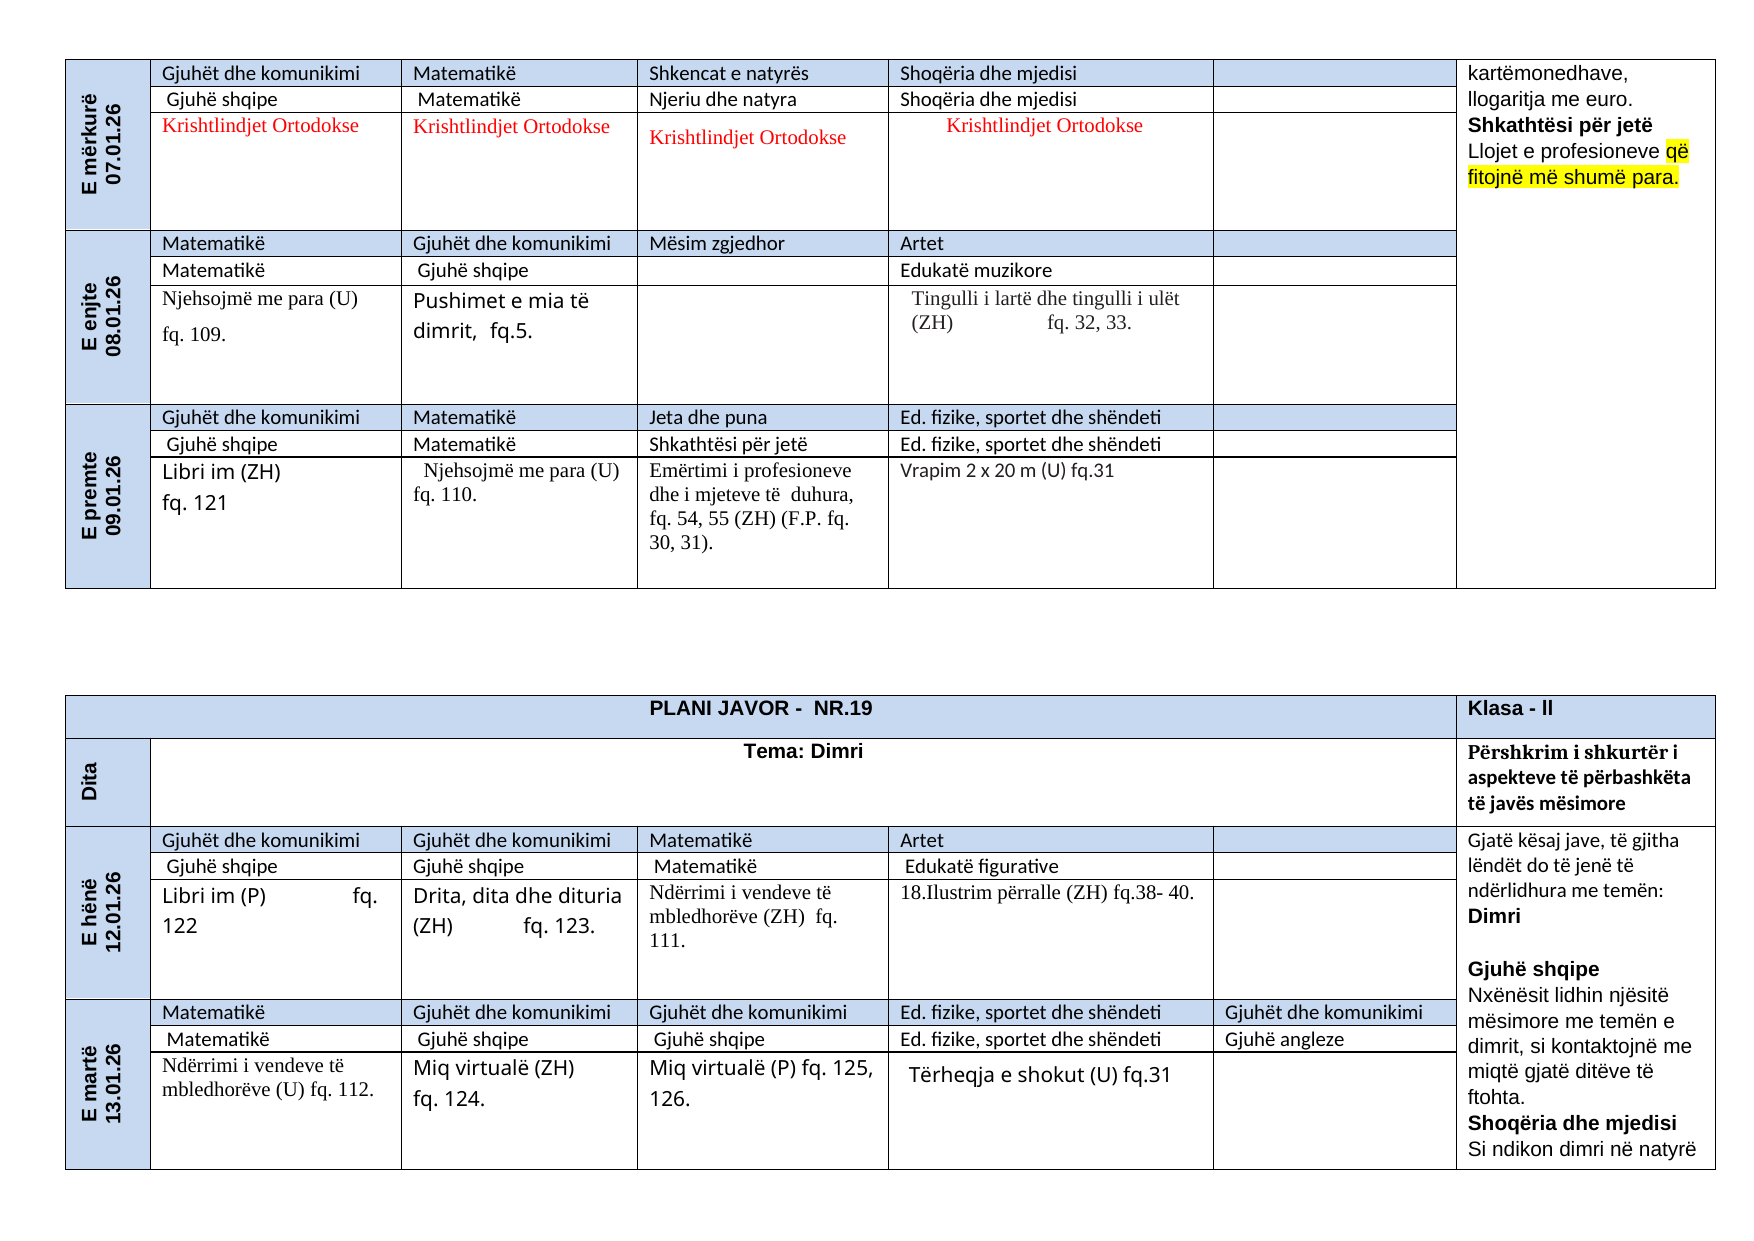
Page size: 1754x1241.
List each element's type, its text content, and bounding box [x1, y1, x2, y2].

table_cell Njeriu dhe natyra [638, 87, 888, 112]
table_cell [1214, 257, 1456, 285]
table_cell [1214, 827, 1456, 852]
table_cell Tema: Dimri [151, 739, 1456, 826]
table_cell Gjuhët dhe komunikimi [151, 60, 401, 86]
table_cell Gjuhët dhe komunikimi [151, 827, 401, 852]
table_cell Gjuhët dhe komunikimi [402, 827, 637, 852]
table_cell Gjuhët dhe komunikimi [402, 1000, 637, 1025]
table_cell E enjte 08.01.26 [66, 231, 150, 403]
table_cell Matematikë [638, 853, 888, 879]
table_cell [1214, 458, 1456, 588]
table_cell Matematikë [402, 431, 637, 456]
table_cell E martë 13.01.26 [66, 1000, 150, 1169]
table_cell Dita [66, 739, 150, 826]
table_cell [1214, 231, 1456, 256]
table_cell Matematikë [151, 231, 401, 256]
table_cell Gjuhë shqipe [402, 1026, 637, 1051]
table_cell [638, 286, 888, 403]
table_cell [1214, 286, 1456, 403]
table_cell Shoqëria dhe mjedisi [889, 60, 1213, 86]
table_cell Tingulli i lartë dhe tingulli i ulët (ZH) fq. 32, 33. [889, 286, 1213, 403]
table_cell Mësim zgjedhor [638, 231, 888, 256]
table_cell Libri im (P) fq. 122 [151, 880, 401, 998]
table_cell Gjuhët dhe komunikimi [151, 405, 401, 430]
table_cell [1214, 60, 1456, 86]
table_cell Matematikë [402, 60, 637, 86]
table_cell Matematikë [402, 405, 637, 430]
table_cell E hënë 12.01.26 [66, 827, 150, 998]
table_cell Gjuhë shqipe [151, 853, 401, 879]
table_cell Matematikë [151, 257, 401, 285]
table_cell E premte 09.01.26 [66, 405, 150, 588]
table_cell [1214, 405, 1456, 430]
table_cell 18.Ilustrim përralle (ZH) fq.38- 40. [889, 880, 1213, 998]
table_cell Krishtlindjet Ortodokse [402, 113, 637, 229]
table_cell Pushimet e mia të dimrit, fq.5. [402, 286, 637, 403]
table_cell E mërkurë 07.01.26 [66, 60, 150, 229]
table_cell Artet [889, 231, 1213, 256]
table_cell Shoqëria dhe mjedisi [889, 87, 1213, 112]
table_cell Ed. fizike, sportet dhe shëndeti [889, 1000, 1213, 1025]
table_cell [1214, 113, 1456, 229]
table_cell Ed. fizike, sportet dhe shëndeti [889, 405, 1213, 430]
table_cell Libri im (ZH) fq. 121 [151, 458, 401, 588]
table_cell Edukatë muzikore [889, 257, 1213, 285]
table_cell Matematikë [151, 1000, 401, 1025]
table_cell Ed. fizike, sportet dhe shëndeti [889, 431, 1213, 456]
table_cell Gjuhë shqipe [402, 853, 637, 879]
table_cell Artet [889, 827, 1213, 852]
table_header PLANI JAVOR - NR.19 [66, 696, 1456, 738]
table_cell [638, 257, 888, 285]
table_cell Shkathtësi për jetë [638, 431, 888, 456]
table_cell Gjuhë shqipe [638, 1026, 888, 1051]
table_cell Edukatë figurative [889, 853, 1213, 879]
table_cell Njehsojmë me para (U) fq. 109. [151, 286, 401, 403]
table_cell Tërheqja e shokut (U) fq.31 [889, 1053, 1213, 1169]
table_cell [1214, 880, 1456, 998]
table_cell Miq virtualë (P) fq. 125, 126. [638, 1053, 888, 1169]
table_cell Ndërrimi i vendeve të mbledhorëve (U) fq. 112. [151, 1053, 401, 1169]
table_cell Ed. fizike, sportet dhe shëndeti [889, 1026, 1213, 1051]
table_cell Përshkrim i shkurtër i aspekteve të përbashkëta të javës mësimore [1457, 739, 1715, 826]
table_cell Matematikë [638, 827, 888, 852]
table_cell [1214, 853, 1456, 879]
table_cell Krishtlindjet Ortodokse [889, 113, 1213, 229]
table_cell Gjuhë shqipe [151, 431, 401, 456]
table_cell Jeta dhe puna [638, 405, 888, 430]
table_cell [1214, 87, 1456, 112]
table_cell Ndërrimi i vendeve të mbledhorëve (ZH) fq. 111. [638, 880, 888, 998]
table_cell Gjuhë angleze [1214, 1026, 1456, 1051]
table_cell Gjuhët dhe komunikimi [638, 1000, 888, 1025]
table_cell Gjuhët dhe komunikimi [1214, 1000, 1456, 1025]
table_cell Miq virtualë (ZH) fq. 124. [402, 1053, 637, 1169]
table_cell Matematikë [402, 87, 637, 112]
table_cell Krishtlindjet Ortodokse [151, 113, 401, 229]
table_cell Shkencat e natyrës [638, 60, 888, 86]
table_cell [1214, 1053, 1456, 1169]
table_cell Krishtlindjet Ortodokse [638, 113, 888, 229]
table_cell [1214, 431, 1456, 456]
table_cell Gjuhë shqipe [402, 257, 637, 285]
table_cell Drita, dita dhe dituria (ZH) fq. 123. [402, 880, 637, 998]
table_cell Emërtimi i profesioneve dhe i mjeteve të duhura, fq. 54, 55 (ZH) (F.P. fq. 30, 31). [638, 458, 888, 588]
table_header Klasa - ll [1457, 696, 1715, 738]
table_cell Matematikë [151, 1026, 401, 1051]
table_cell Gjatë kësaj jave, të gjitha lëndët do të jenë të ndërlidhura me temën: Dimri Gjuhë shqipe Nxënësit lidhin njësitë mësimore me temën e dimrit, si kontaktojnë me miqtë gjatë ditëve të ftohta. Shoqëria dhe mjedisi Si ndikon dimri në natyrë dhe në jetën e njerëzve. Njeriu dhe natyra Si ruhen ushqimet në dimër? Ed. Figurative Ilustrojnë një përrallë që ndodh në stinën e dimrit. Ed. Fizike Lojë në borë. [1457, 827, 1715, 1169]
table_cell Vrapim 2 x 20 m (U) fq.31 [889, 458, 1213, 588]
table_cell Gjuhët dhe komunikimi [402, 231, 637, 256]
table_cell Njehsojmë me para (U) fq. 110. [402, 458, 637, 588]
table_cell Gjuhë shqipe [151, 87, 401, 112]
